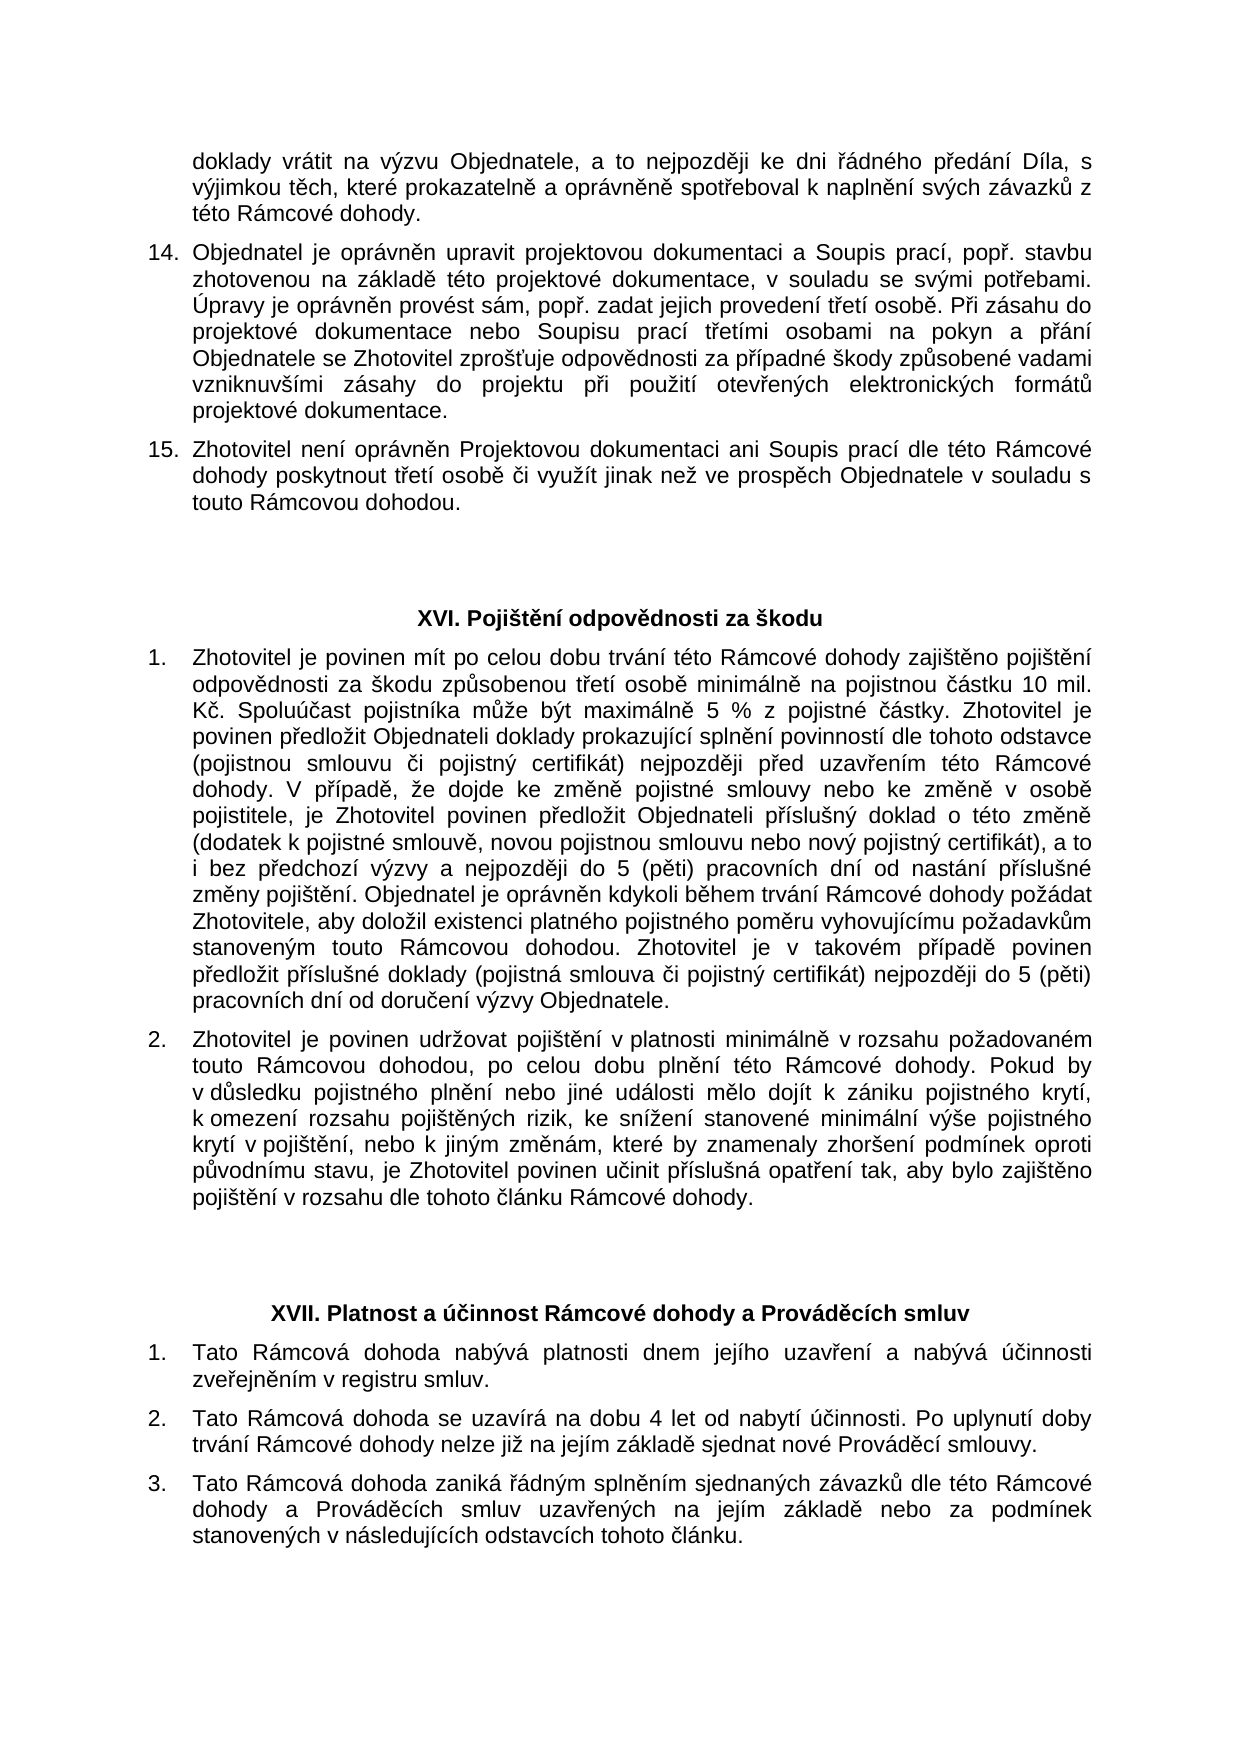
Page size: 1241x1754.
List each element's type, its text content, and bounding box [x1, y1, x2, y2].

list Zhotovitel je povinen mít po celou dobu trvání této Rámcové dohody zajištěno pojištění odpovědnosti za škodu způsobenou třetí osobě minimálně na pojistnou částku 10 mil. Kč. Spoluúčast pojistníka může být maximálně 5 % z pojistné částky. Zhotovitel je povinen předložit Objednateli doklady prokazující splnění povinností dle tohoto odstavce (pojistnou smlouvu či pojistný certifikát) nejpozději před uzavřením této Rámcové dohody. V případě, že dojde ke změně pojistné smlouvy nebo ke změně v osobě pojistitele, je Zhotovitel povinen předložit Objednateli příslušný doklad o této změně (dodatek k pojistné smlouvě, novou pojistnou smlouvu nebo nový pojistný certifikát), a to i bez předchozí výzvy a nejpozději do 5 (pěti) pracovních dní od nastání příslušné změny pojištění. Objednatel je oprávněn kdykoli během trvání Rámcové dohody požádat Zhotovitele, aby doložil existenci platného pojistného poměru vyhovujícímu požadavkům stanoveným touto Rámcovou dohodou. Zhotovitel je v takovém případě povinen předložit příslušné doklady (pojistná smlouva či pojistný certifikát) nejpozději do 5 (pěti) pracovních dní od doručení výzvy Objednatele. [148, 644, 1093, 1013]
text XVI. Pojištění odpovědnosti za škodu [148, 605, 1093, 632]
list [148, 148, 1093, 227]
list Tato Rámcová dohoda zaniká řádným splněním sjednaných závazků dle této Rámcové dohody a Prováděcích smluv uzavřených na jejím základě nebo za podmínek stanovených v následujících odstavcích tohoto článku. [148, 1470, 1093, 1549]
list Zhotovitel není oprávněn Projektovou dokumentaci ani Soupis prací dle této Rámcové dohody poskytnout třetí osobě či využít jinak než ve prospěch Objednatele v souladu s touto Rámcovou dohodou. [148, 436, 1093, 515]
list Tato Rámcová dohoda nabývá platnosti dnem jejího uzavření a nabývá účinnosti zveřejněním v registru smluv. [148, 1339, 1093, 1392]
list Zhotovitel je povinen udržovat pojištění v platnosti minimálně v rozsahu požadovaném touto Rámcovou dohodou, po celou dobu plnění této Rámcové dohody. Pokud by v důsledku pojistného plnění nebo jiné události mělo dojít k zániku pojistného krytí, k omezení rozsahu pojištěných rizik, ke snížení stanovené minimální výše pojistného krytí v pojištění, nebo k jiným změnám, které by znamenaly zhoršení podmínek oproti původnímu stavu, je Zhotovitel povinen učinit příslušná opatření tak, aby bylo zajištěno pojištění v rozsahu dle tohoto článku Rámcové dohody. [148, 1026, 1093, 1210]
list Tato Rámcová dohoda se uzavírá na dobu 4 let od nabytí účinnosti. Po uplynutí doby trvání Rámcové dohody nelze již na jejím základě sjednat nové Prováděcí smlouvy. [148, 1404, 1093, 1457]
list Objednatel je oprávněn upravit projektovou dokumentaci a Soupis prací, popř. stavbu zhotovenou na základě této projektové dokumentace, v souladu se svými potřebami. Úpravy je oprávněn provést sám, popř. zadat jejich provedení třetí osobě. Při zásahu do projektové dokumentace nebo Soupisu prací třetími osobami na pokyn a přání Objednatele se Zhotovitel zprošťuje odpovědnosti za případné škody způsobené vadami vzniknuvšími zásahy do projektu při použití otevřených elektronických formátů projektové dokumentace. [148, 239, 1093, 424]
text XVII. Platnost a účinnost Rámcové dohody a Prováděcích smluv [148, 1300, 1093, 1327]
